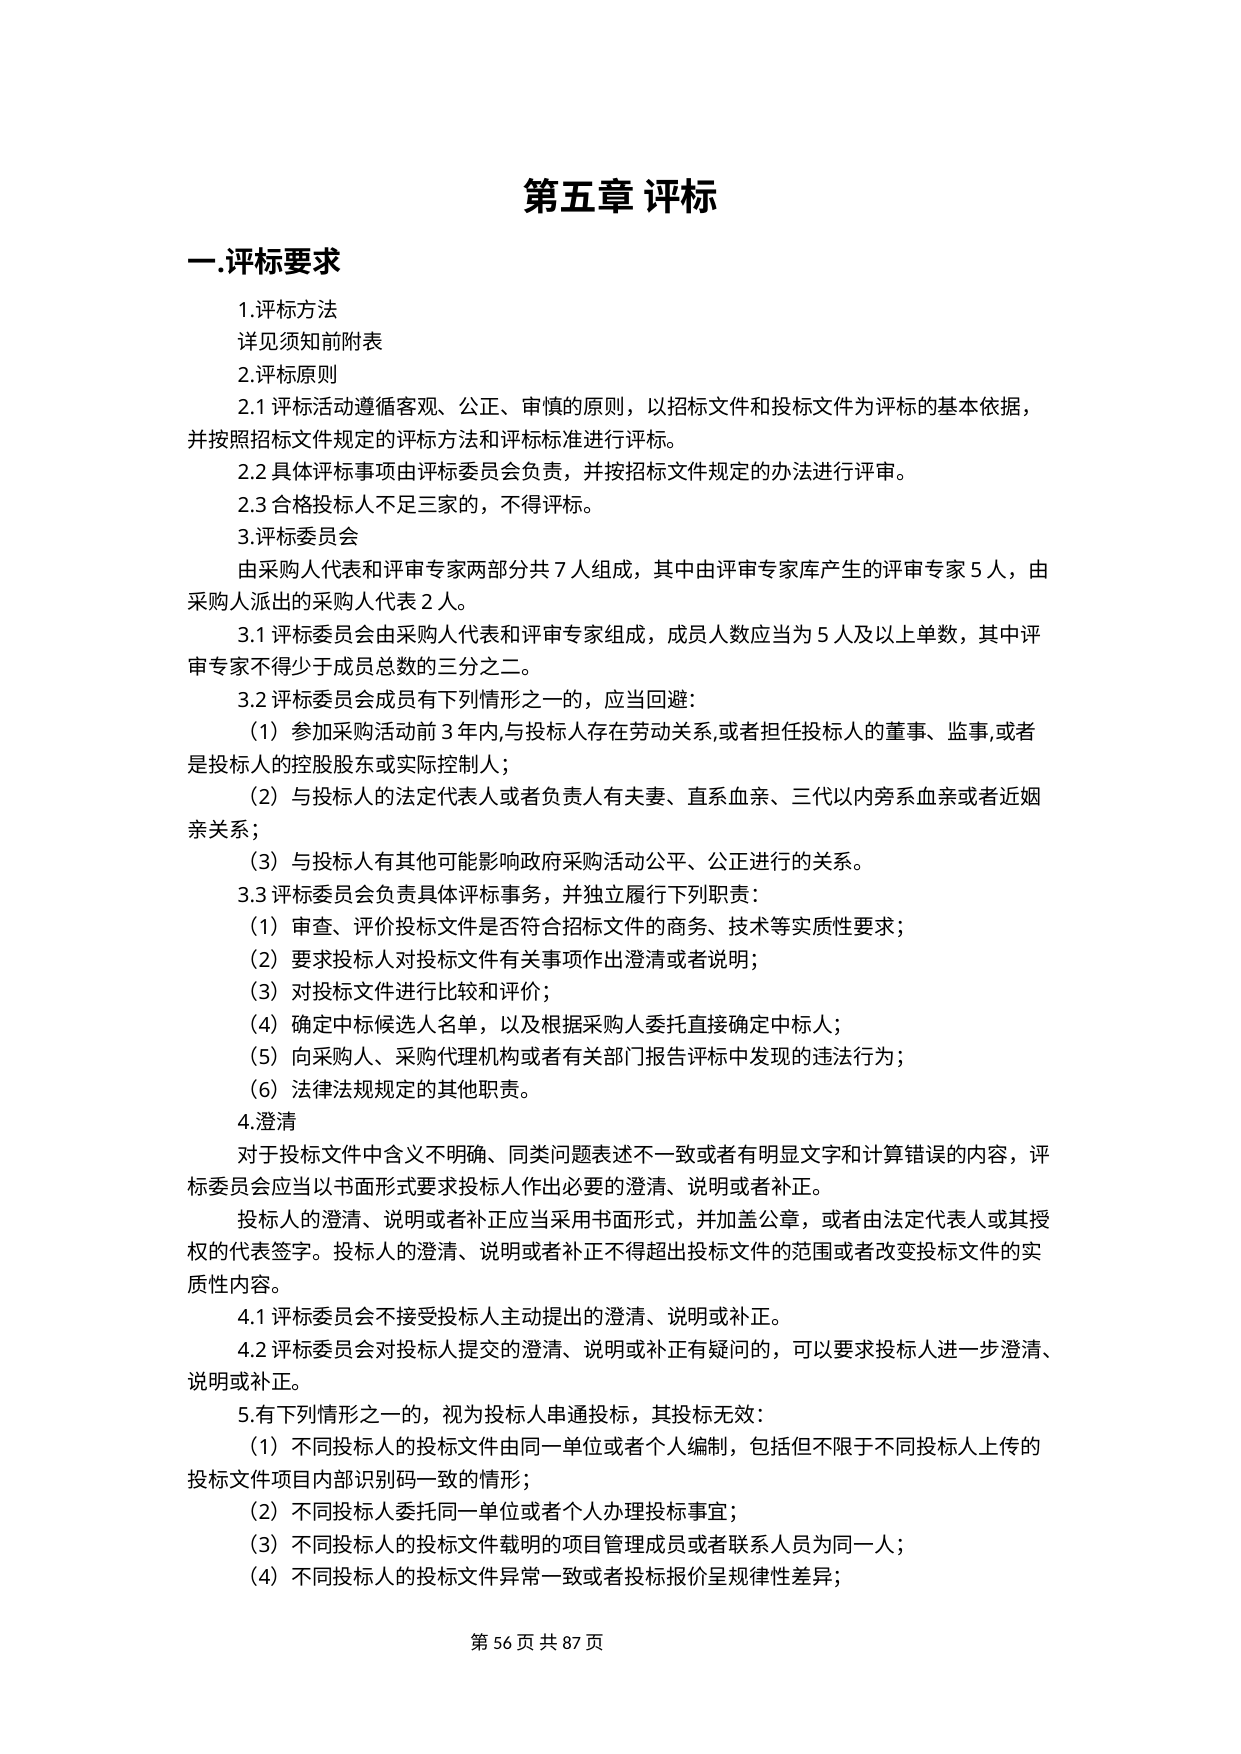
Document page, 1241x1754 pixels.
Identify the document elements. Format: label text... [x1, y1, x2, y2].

text 投标人的澄清、说明或者补正应当采用书面形式，并加盖公章，或者由法定代表人或其授权的代表签字。投标人的澄清、说明或者补正不得超出投标文件的范围或者改变投标文件的实质性内容。 [187, 1202, 1053, 1299]
text （2）与投标人的法定代表人或者负责人有夫妻、直系血亲、三代以内旁系血亲或者近姻亲关系； [187, 779, 1053, 844]
text （2）不同投标人委托同一单位或者个人办理投标事宜； [187, 1494, 1053, 1527]
text 2.1评标活动遵循客观、公正、审慎的原则，以招标文件和投标文件为评标的基本依据，并按照招标文件规定的评标方法和评标标准进行评标。 [187, 389, 1053, 454]
text 3.2评标委员会成员有下列情形之一的，应当回避： [187, 682, 1053, 714]
text （1）审查、评价投标文件是否符合招标文件的商务、技术等实质性要求； [187, 909, 1053, 942]
text 1.评标方法 [187, 292, 1053, 324]
text 详见须知前附表 [187, 324, 1053, 357]
text 3.1评标委员会由采购人代表和评审专家组成，成员人数应当为5人及以上单数，其中评审专家不得少于成员总数的三分之二。 [187, 617, 1053, 682]
text （3）不同投标人的投标文件载明的项目管理成员或者联系人员为同一人； [187, 1527, 1053, 1559]
text （2）要求投标人对投标文件有关事项作出澄清或者说明； [187, 942, 1053, 974]
text 对于投标文件中含义不明确、同类问题表述不一致或者有明显文字和计算错误的内容，评标委员会应当以书面形式要求投标人作出必要的澄清、说明或者补正。 [187, 1137, 1053, 1202]
text （3）对投标文件进行比较和评价； [187, 974, 1053, 1007]
text 4.2评标委员会对投标人提交的澄清、说明或补正有疑问的，可以要求投标人进一步澄清、说明或补正。 [187, 1332, 1053, 1397]
text （1）不同投标人的投标文件由同一单位或者个人编制，包括但不限于不同投标人上传的投标文件项目内部识别码一致的情形； [187, 1429, 1053, 1494]
text 2.2具体评标事项由评标委员会负责，并按招标文件规定的办法进行评审。 [187, 454, 1053, 487]
text （6）法律法规规定的其他职责。 [187, 1072, 1053, 1104]
text 3.评标委员会 [187, 519, 1053, 552]
text 2.3合格投标人不足三家的，不得评标。 [187, 487, 1053, 519]
text 3.3评标委员会负责具体评标事务，并独立履行下列职责： [187, 877, 1053, 909]
text 4.澄清 [187, 1104, 1053, 1137]
text 5.有下列情形之一的，视为投标人串通投标，其投标无效： [187, 1397, 1053, 1429]
text （3）与投标人有其他可能影响政府采购活动公平、公正进行的关系。 [187, 844, 1053, 877]
text （4）确定中标候选人名单，以及根据采购人委托直接确定中标人； [187, 1007, 1053, 1039]
text （1）参加采购活动前3年内,与投标人存在劳动关系,或者担任投标人的董事、监事,或者是投标人的控股股东或实际控制人； [187, 714, 1053, 779]
text 第五章 评标 [187, 162, 1053, 227]
text 由采购人代表和评审专家两部分共7人组成，其中由评审专家库产生的评审专家5人，由采购人派出的采购人代表2人。 [187, 552, 1053, 617]
text 一.评标要求 [187, 227, 1053, 292]
text 2.评标原则 [187, 357, 1053, 389]
text 4.1评标委员会不接受投标人主动提出的澄清、说明或补正。 [187, 1299, 1053, 1332]
text （5）向采购人、采购代理机构或者有关部门报告评标中发现的违法行为； [187, 1039, 1053, 1072]
text （4）不同投标人的投标文件异常一致或者投标报价呈规律性差异； [187, 1559, 1053, 1592]
